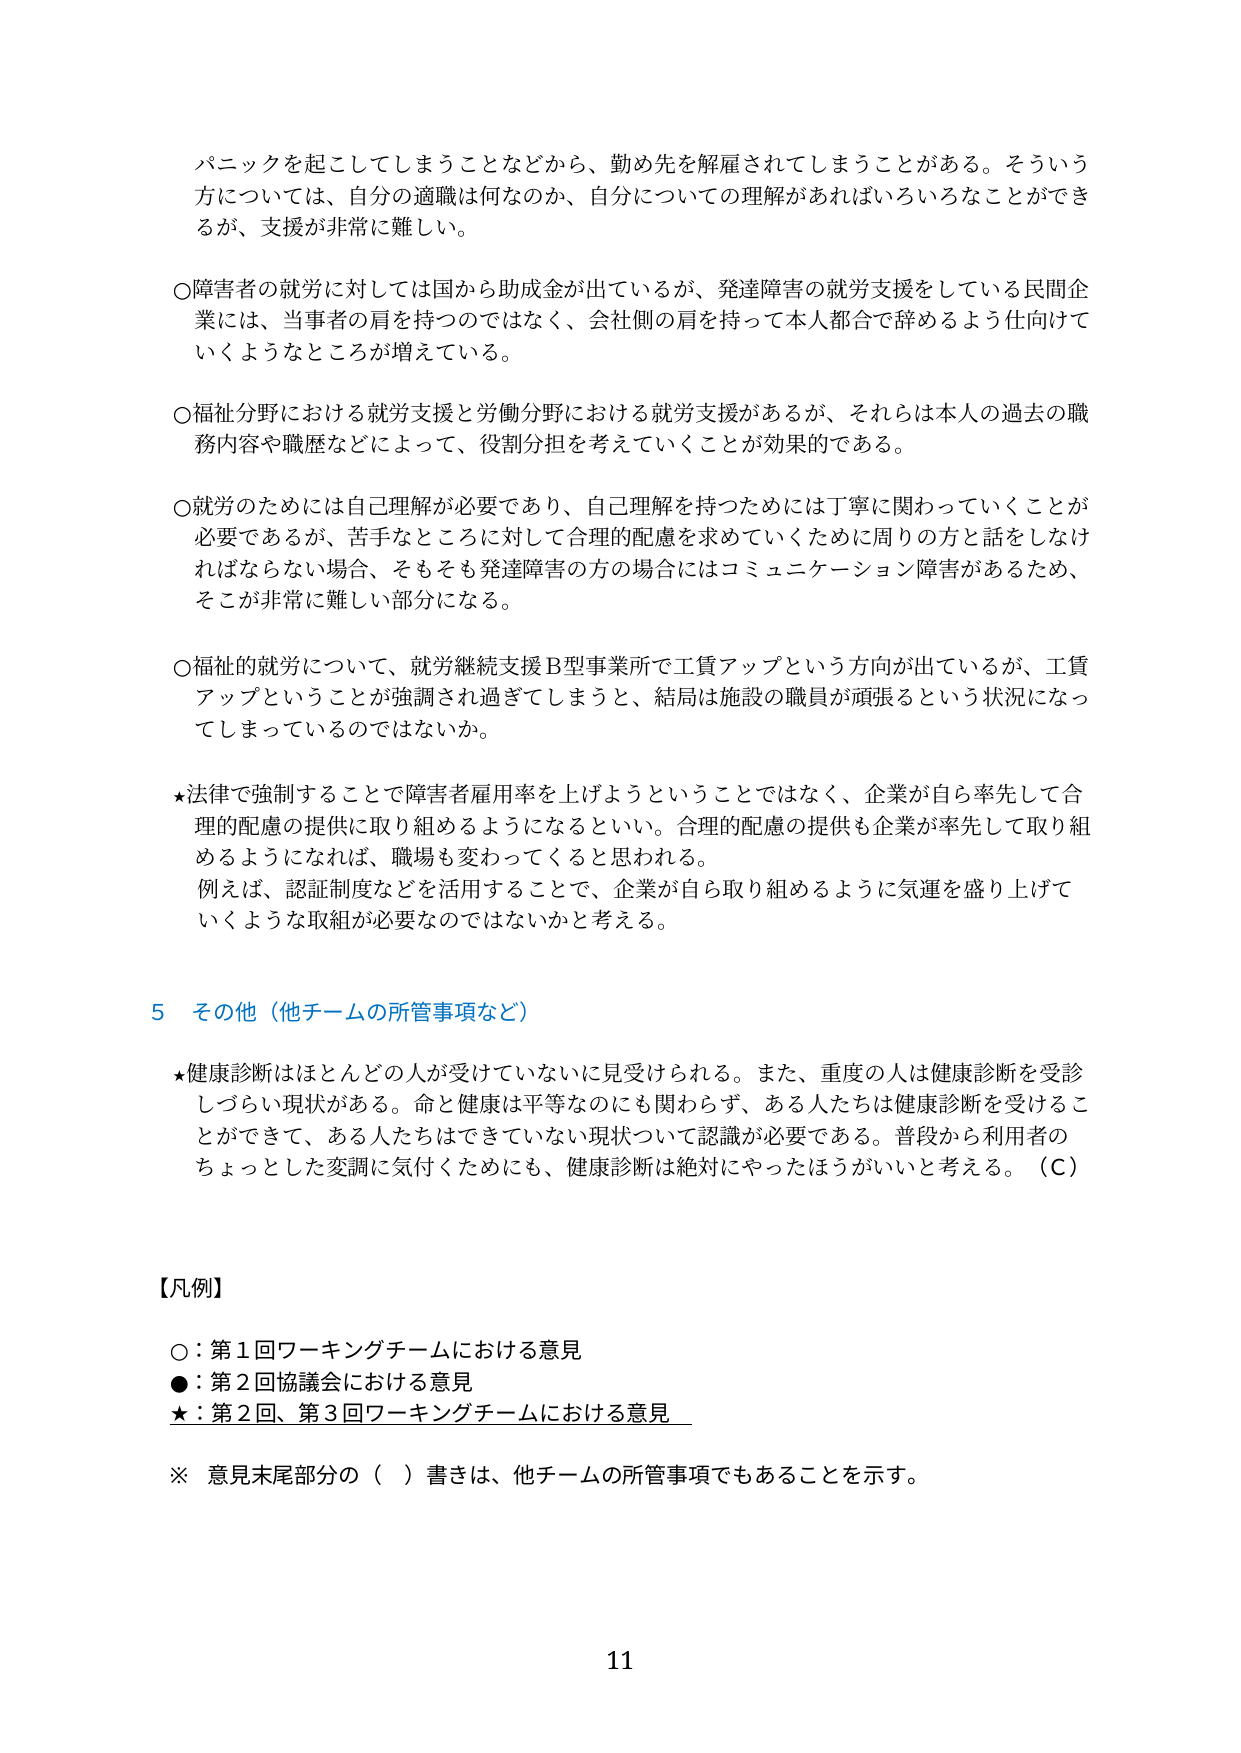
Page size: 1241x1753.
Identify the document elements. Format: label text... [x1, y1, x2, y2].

text ５ その他（他チームの所管事項など） [148, 994, 1092, 1026]
text ★：第２回、第３回ワーキングチームにおける意見 [148, 1396, 1092, 1428]
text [173, 148, 1092, 242]
text 【凡例】 [148, 1271, 1092, 1303]
text ○福祉分野における就労支援と労働分野における就労支援があるが、それらは本人の過去の職務内容や職歴などによって、役割分担を考えていくことが効果的である。 [173, 396, 1092, 459]
text ★健康診断はほとんどの人が受けていないに見受けられる。また、重度の人は健康診断を受診しづらい現状がある。命と健康は平等なのにも関わらず、ある人たちは健康診断を受けることができて、ある人たちはできていない現状ついて認識が必要である。普段から利用者のちょっとした変調に気付くためにも、健康診断は絶対にやったほうがいいと考える。（Ｃ） [173, 1056, 1092, 1182]
text ●：第２回協議会における意見 [148, 1365, 1092, 1396]
text ○福祉的就労について、就労継続支援Ｂ型事業所で工賃アップという方向が出ているが、工賃アップということが強調され過ぎてしまうと、結局は施設の職員が頑張るという状況になってしまっているのではないか。 [173, 649, 1092, 743]
text ○：第１回ワーキングチームにおける意見 [148, 1333, 1092, 1365]
text ○障害者の就労に対しては国から助成金が出ているが、発達障害の就労支援をしている民間企業には、当事者の肩を持つのではなく、会社側の肩を持って本人都合で辞めるよう仕向けていくようなところが増えている。 [173, 272, 1092, 366]
text 例えば、認証制度などを活用することで、企業が自ら取り組めるように気運を盛り上げていくような取組が必要なのではないかと考える。 [198, 872, 1092, 935]
text ★法律で強制することで障害者雇用率を上げようということではなく、企業が自ら率先して合理的配慮の提供に取り組めるようになるといい。合理的配慮の提供も企業が率先して取り組めるようになれば、職場も変わってくると思われる。 [173, 777, 1092, 872]
text ○就労のためには自己理解が必要であり、自己理解を持つためには丁寧に関わっていくことが必要であるが、苦手なところに対して合理的配慮を求めていくために周りの方と話をしなければならない場合、そもそも発達障害の方の場合にはコミュニケーション障害があるため、そこが非常に難しい部分になる。 [173, 489, 1092, 615]
list 意見末尾部分の（ ）書きは、他チームの所管事項でもあることを示す。 [169, 1458, 1092, 1490]
